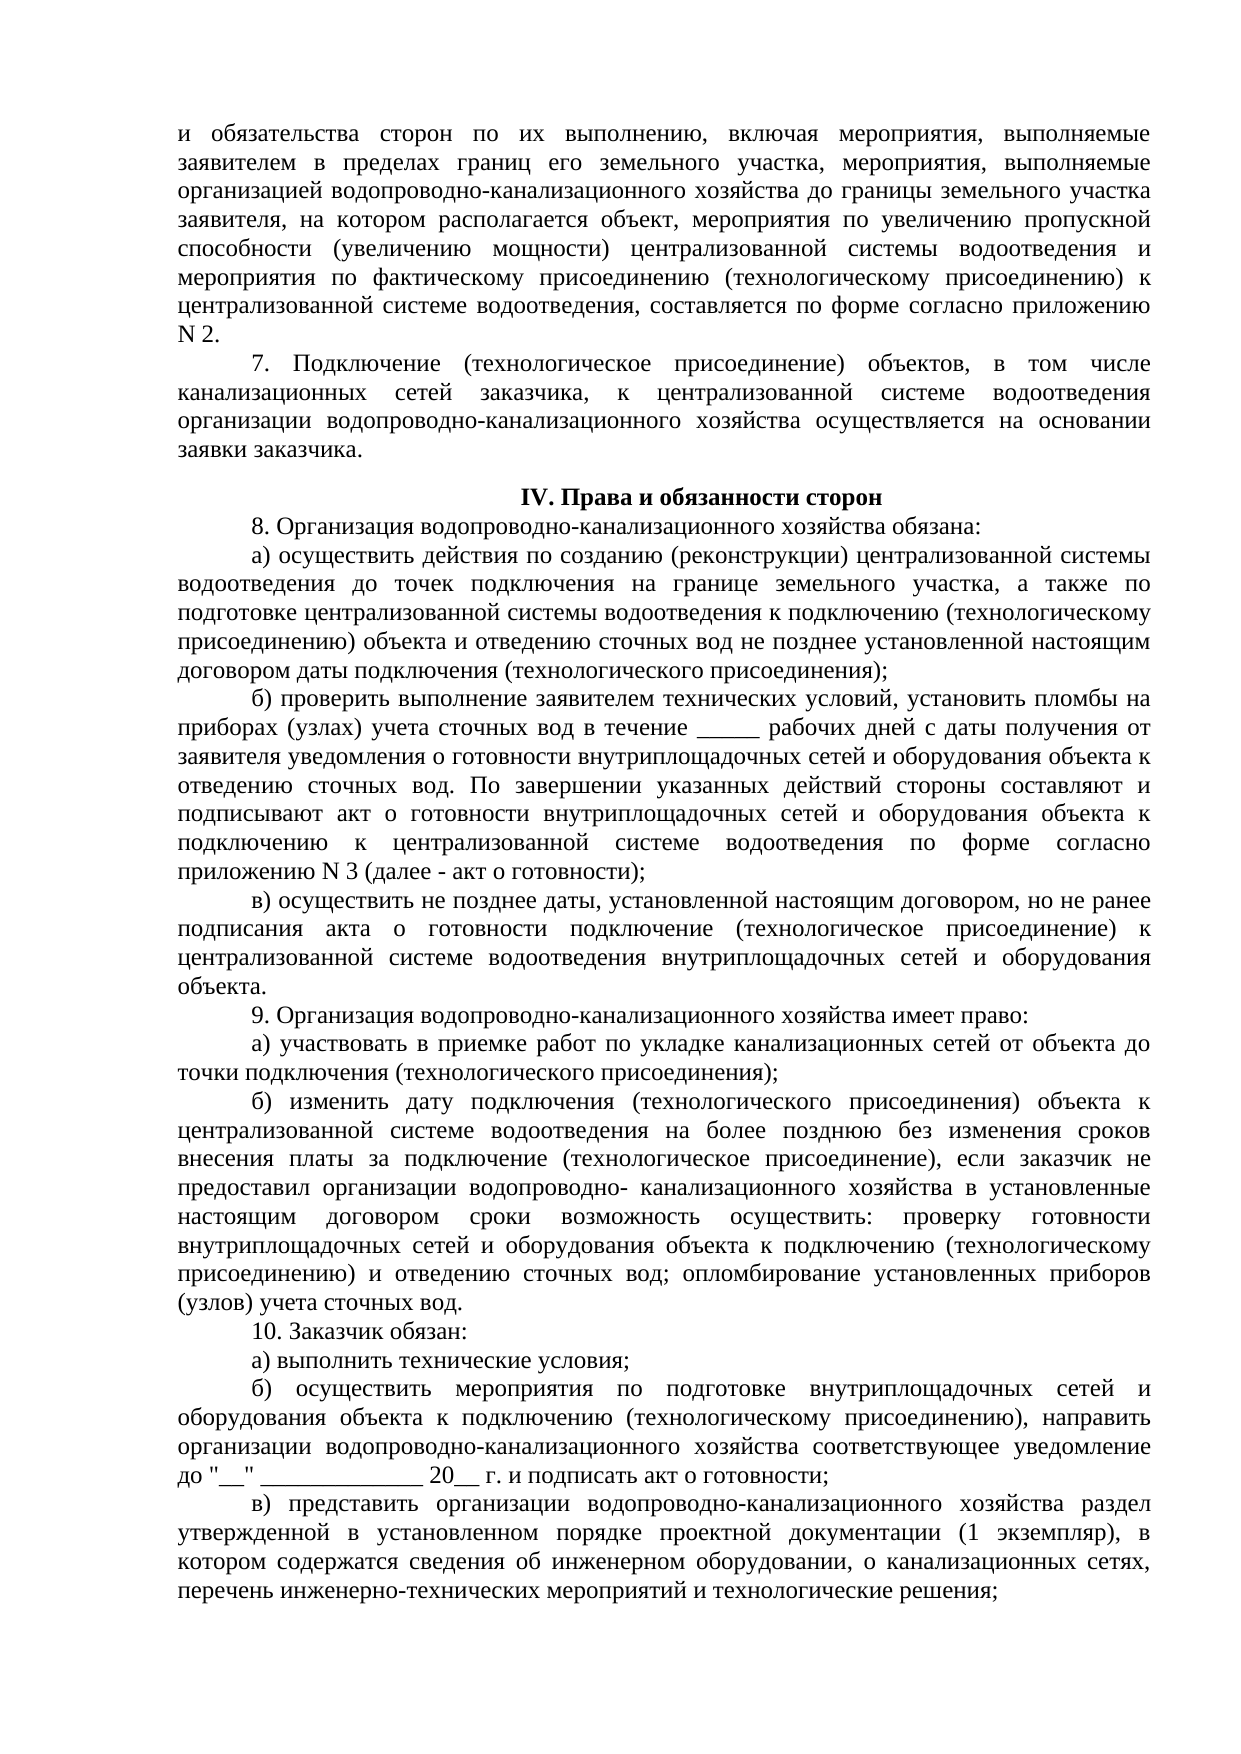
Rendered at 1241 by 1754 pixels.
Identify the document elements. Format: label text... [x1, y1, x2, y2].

text 9. Организация водопроводно-канализационного хозяйства имеет право: [177, 1000, 1152, 1028]
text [177, 118, 1152, 348]
text а) участвовать в приемке работ по укладке канализационных сетей от объекта до точки подключения (технологического присоединения); [177, 1028, 1152, 1086]
text 10. Заказчик обязан: [177, 1316, 1152, 1345]
text в) представить организации водопроводно-канализационного хозяйства раздел утвержденной в установленном порядке проектной документации (1 экземпляр), в котором содержатся сведения об инженерном оборудовании, о канализационных сетях, перечень инженерно-технических мероприятий и технологические решения; [177, 1488, 1152, 1603]
text 7. Подключение (технологическое присоединение) объектов, в том числе канализационных сетей заказчика, к централизованной системе водоотведения организации водопроводно-канализационного хозяйства осуществляется на основании заявки заказчика. [177, 348, 1152, 463]
text 8. Организация водопроводно-канализационного хозяйства обязана: [177, 511, 1152, 540]
text а) осуществить действия по созданию (реконструкции) централизованной системы водоотведения до точек подключения на границе земельного участка, а также по подготовке централизованной системы водоотведения к подключению (технологическому присоединению) объекта и отведению сточных вод не позднее установленной настоящим договором даты подключения (технологического присоединения); [177, 540, 1152, 683]
text б) изменить дату подключения (технологического присоединения) объекта к централизованной системе водоотведения на более позднюю без изменения сроков внесения платы за подключение (технологическое присоединение), если заказчик не предоставил организации водопроводно- канализационного хозяйства в установленные настоящим договором сроки возможность осуществить: проверку готовности внутриплощадочных сетей и оборудования объекта к подключению (технологическому присоединению) и отведению сточных вод; опломбирование установленных приборов (узлов) учета сточных вод. [177, 1086, 1152, 1316]
text в) осуществить не позднее даты, установленной настоящим договором, но не ранее подписания акта о готовности подключение (технологическое присоединение) к централизованной системе водоотведения внутриплощадочных сетей и оборудования объекта. [177, 885, 1152, 1000]
text б) осуществить мероприятия по подготовке внутриплощадочных сетей и оборудования объекта к подключению (технологическому присоединению), направить организации водопроводно-канализационного хозяйства соответствующее уведомление до "__" _____________ 20__ г. и подписать акт о готовности; [177, 1373, 1152, 1488]
text а) выполнить технические условия; [177, 1345, 1152, 1373]
text IV. Права и обязанности сторон [177, 482, 1152, 511]
text б) проверить выполнение заявителем технических условий, установить пломбы на приборах (узлах) учета сточных вод в течение _____ рабочих дней с даты получения от заявителя уведомления о готовности внутриплощадочных сетей и оборудования объекта к отведению сточных вод. По завершении указанных действий стороны составляют и подписывают акт о готовности внутриплощадочных сетей и оборудования объекта к подключению к централизованной системе водоотведения по форме согласно приложению N 3 (далее - акт о готовности); [177, 683, 1152, 885]
